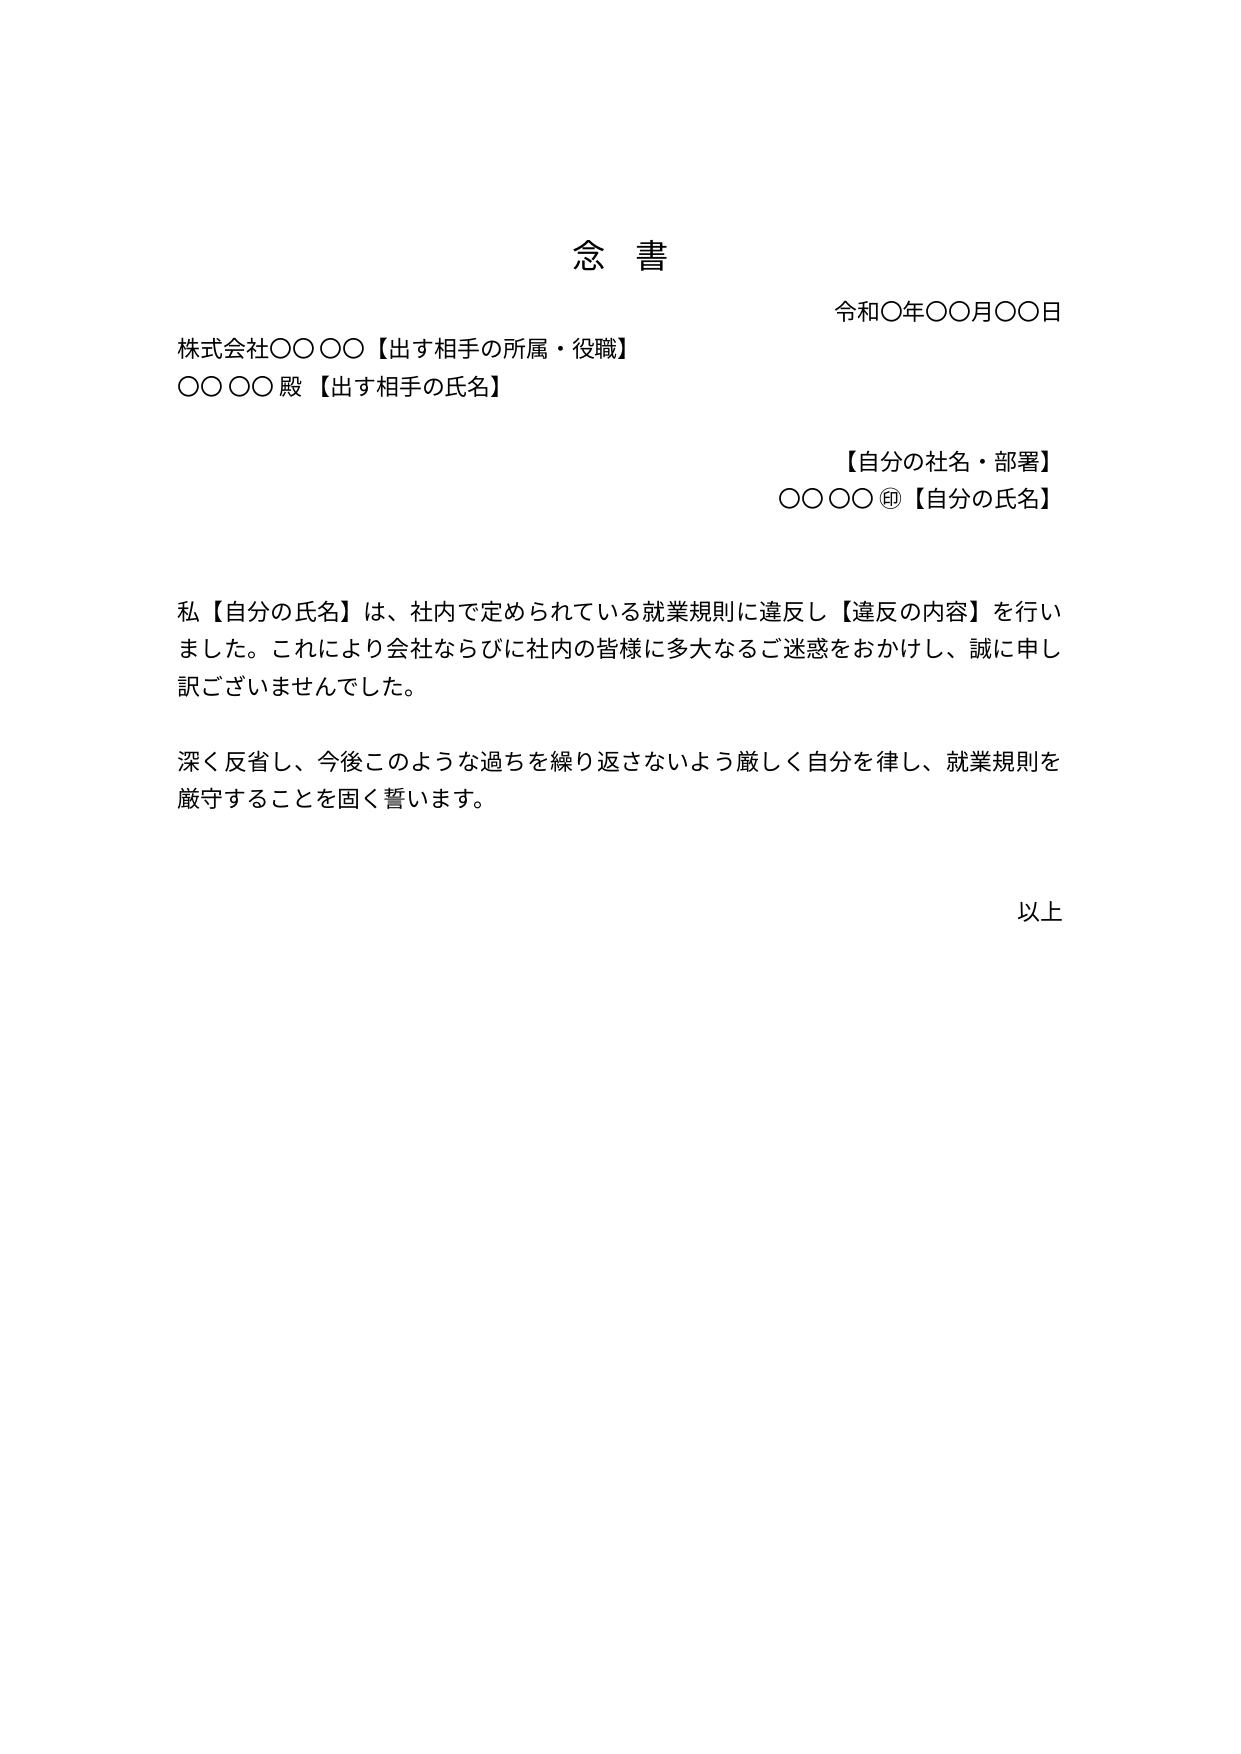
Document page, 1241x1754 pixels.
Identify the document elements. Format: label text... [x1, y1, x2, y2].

text 【自分の社名・部署】 [177, 442, 1063, 479]
text 令和〇年〇〇月〇〇日 [177, 292, 1063, 329]
text 株式会社〇〇 〇〇【出す相手の所属・役職】 [177, 329, 1063, 367]
text 私【自分の氏名】は、社内で定められている就業規則に違反し【違反の内容】を行いました。これにより会社ならびに社内の皆様に多大なるご迷惑をおかけし、誠に申し訳ございませんでした。 [177, 592, 1063, 704]
text 念 書 [177, 217, 1063, 292]
text 〇〇 〇〇 殿 【出す相手の氏名】 [177, 367, 1063, 404]
text 以上 [177, 892, 1063, 929]
text 深く反省し、今後このような過ちを繰り返さないよう厳しく自分を律し、就業規則を厳守することを固く誓います。 [177, 742, 1063, 817]
text 〇〇 〇〇 ㊞【自分の氏名】 [177, 479, 1063, 517]
